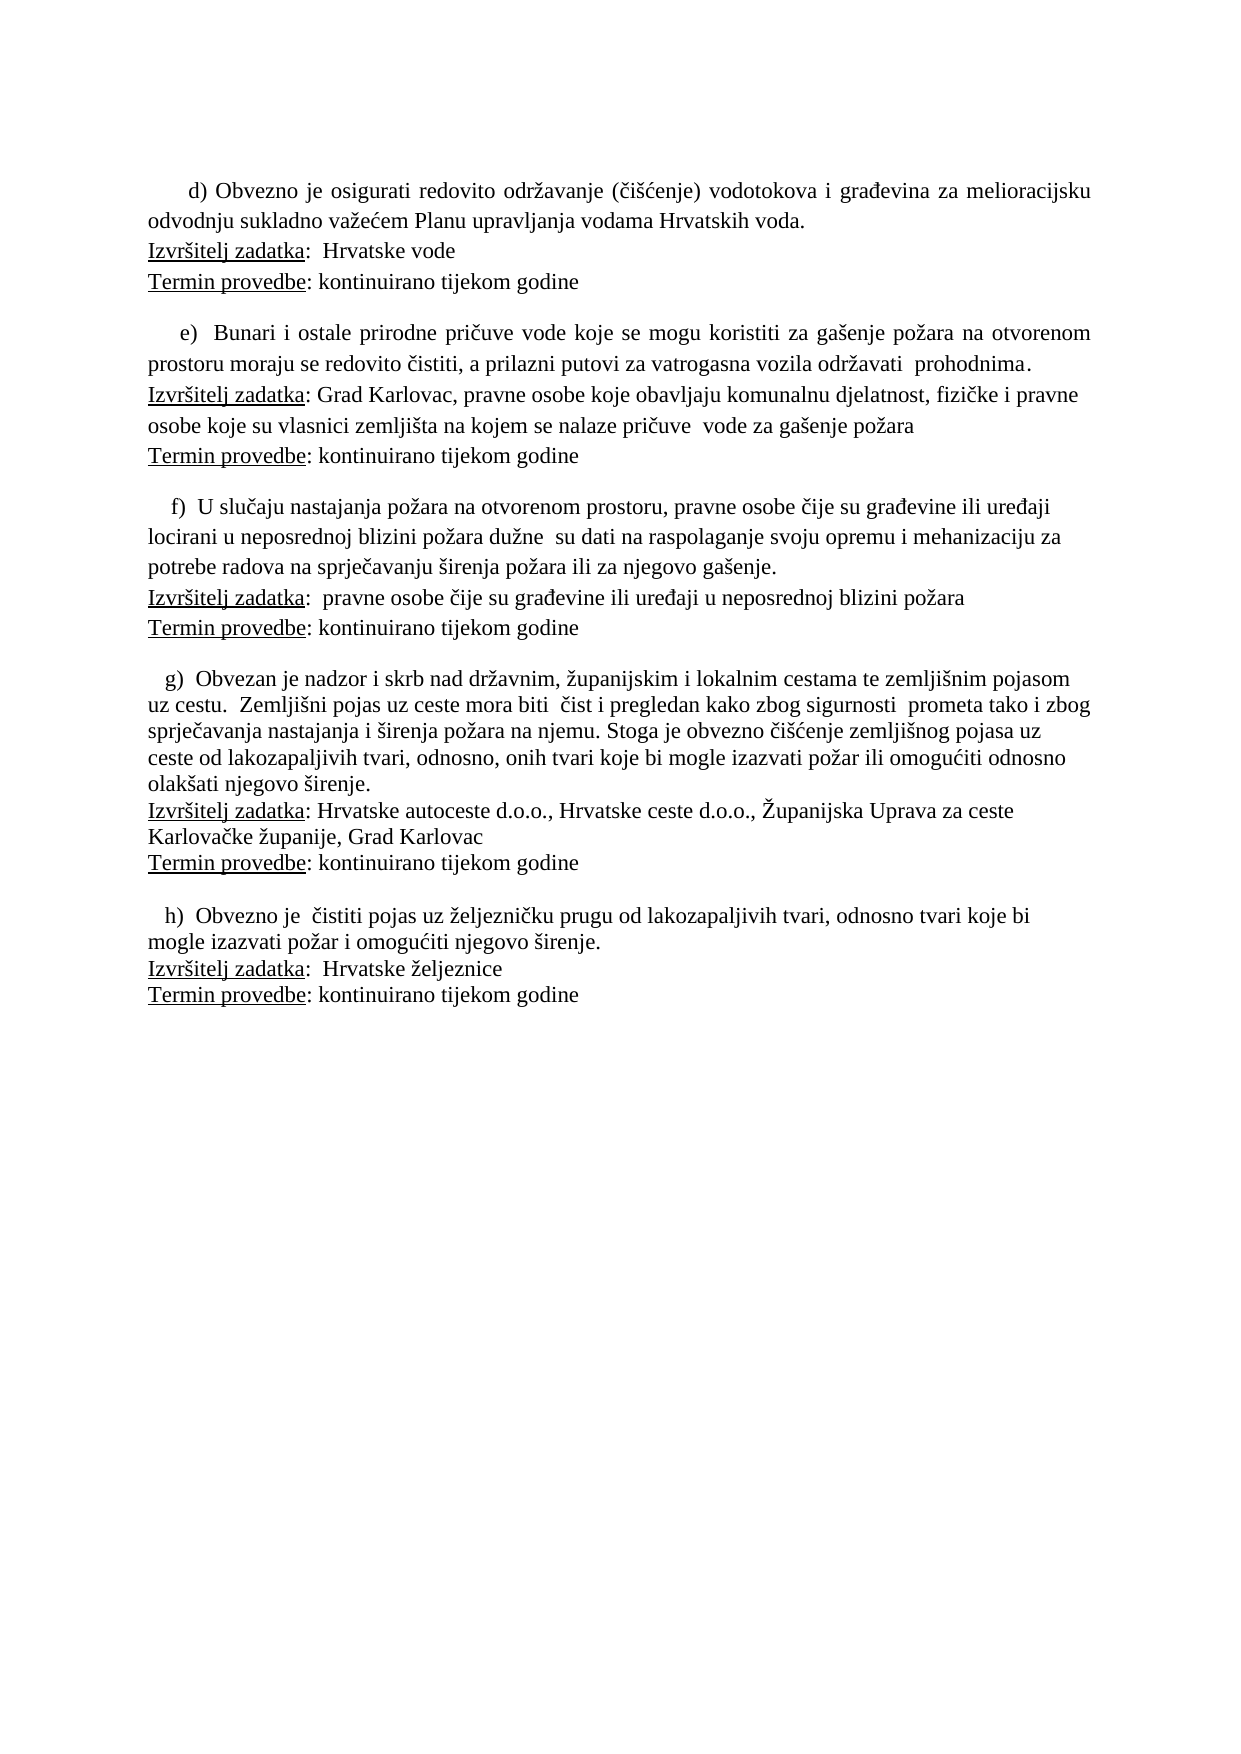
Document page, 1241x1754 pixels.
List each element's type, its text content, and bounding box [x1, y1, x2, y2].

list g) Obvezan je nadzor i skrb nad državnim, županijskim i lokalnim cestama te zemljišnim pojasom uz cestu. Zemljišni pojas uz ceste mora biti čist i pregledan kako zbog sigurnosti prometa tako i zbog sprječavanja nastajanja i širenja požara na njemu. Stoga je obvezno čišćenje zemljišnog pojasa uz ceste od lakozapaljivih tvari, odnosno, onih tvari koje bi mogle izazvati požar ili omogućiti odnosno olakšati njegovo širenje. Izvršitelj zadatka: Hrvatske autoceste d.o.o., Hrvatske ceste d.o.o., Županijska Uprava za ceste Karlovačke županije, Grad Karlovac Termin provedbe: kontinuirano tijekom godine [148, 665, 1093, 876]
text Izvršitelj zadatka: Hrvatske vode Termin provedbe: kontinuirano tijekom godine [148, 238, 1093, 294]
list h) Obvezno je čistiti pojas uz željezničku prugu od lakozapaljivih tvari, odnosno tvari koje bi mogle izazvati požar i omogućiti njegovo širenje. Izvršitelj zadatka: Hrvatske željeznice Termin provedbe: kontinuirano tijekom godine [148, 902, 1093, 1007]
list d) Obvezno je osigurati redovito održavanje (čišćenje) vodotokova i građevina za melioracijsku odvodnju sukladno važećem Planu upravljanja vodama Hrvatskih voda. [148, 177, 1093, 234]
list e) Bunari i ostale prirodne pričuve vode koje se mogu koristiti za gašenje požara na otvorenom prostoru moraju se redovito čistiti, a prilazni putovi za vatrogasna vozila održavati prohodnima. [148, 319, 1093, 377]
text Izvršitelj zadatka: Grad Karlovac, pravne osobe koje obavljaju komunalnu djelatnost, fizičke i pravne osobe koje su vlasnici zemljišta na kojem se nalaze pričuve vode za gašenje požara Termin provedbe: kontinuirano tijekom godine [148, 382, 1093, 468]
text f) U slučaju nastajanja požara na otvorenom prostoru, pravne osobe čije su građevine ili uređaji locirani u neposrednoj blizini požara dužne su dati na raspolaganje svoju opremu i mehanizaciju za potrebe radova na sprječavanju širenja požara ili za njegovo gašenje. Izvršitelj zadatka: pravne osobe čije su građevine ili uređaji u neposrednoj blizini požara Termin provedbe: kontinuirano tijekom godine [148, 493, 1093, 640]
